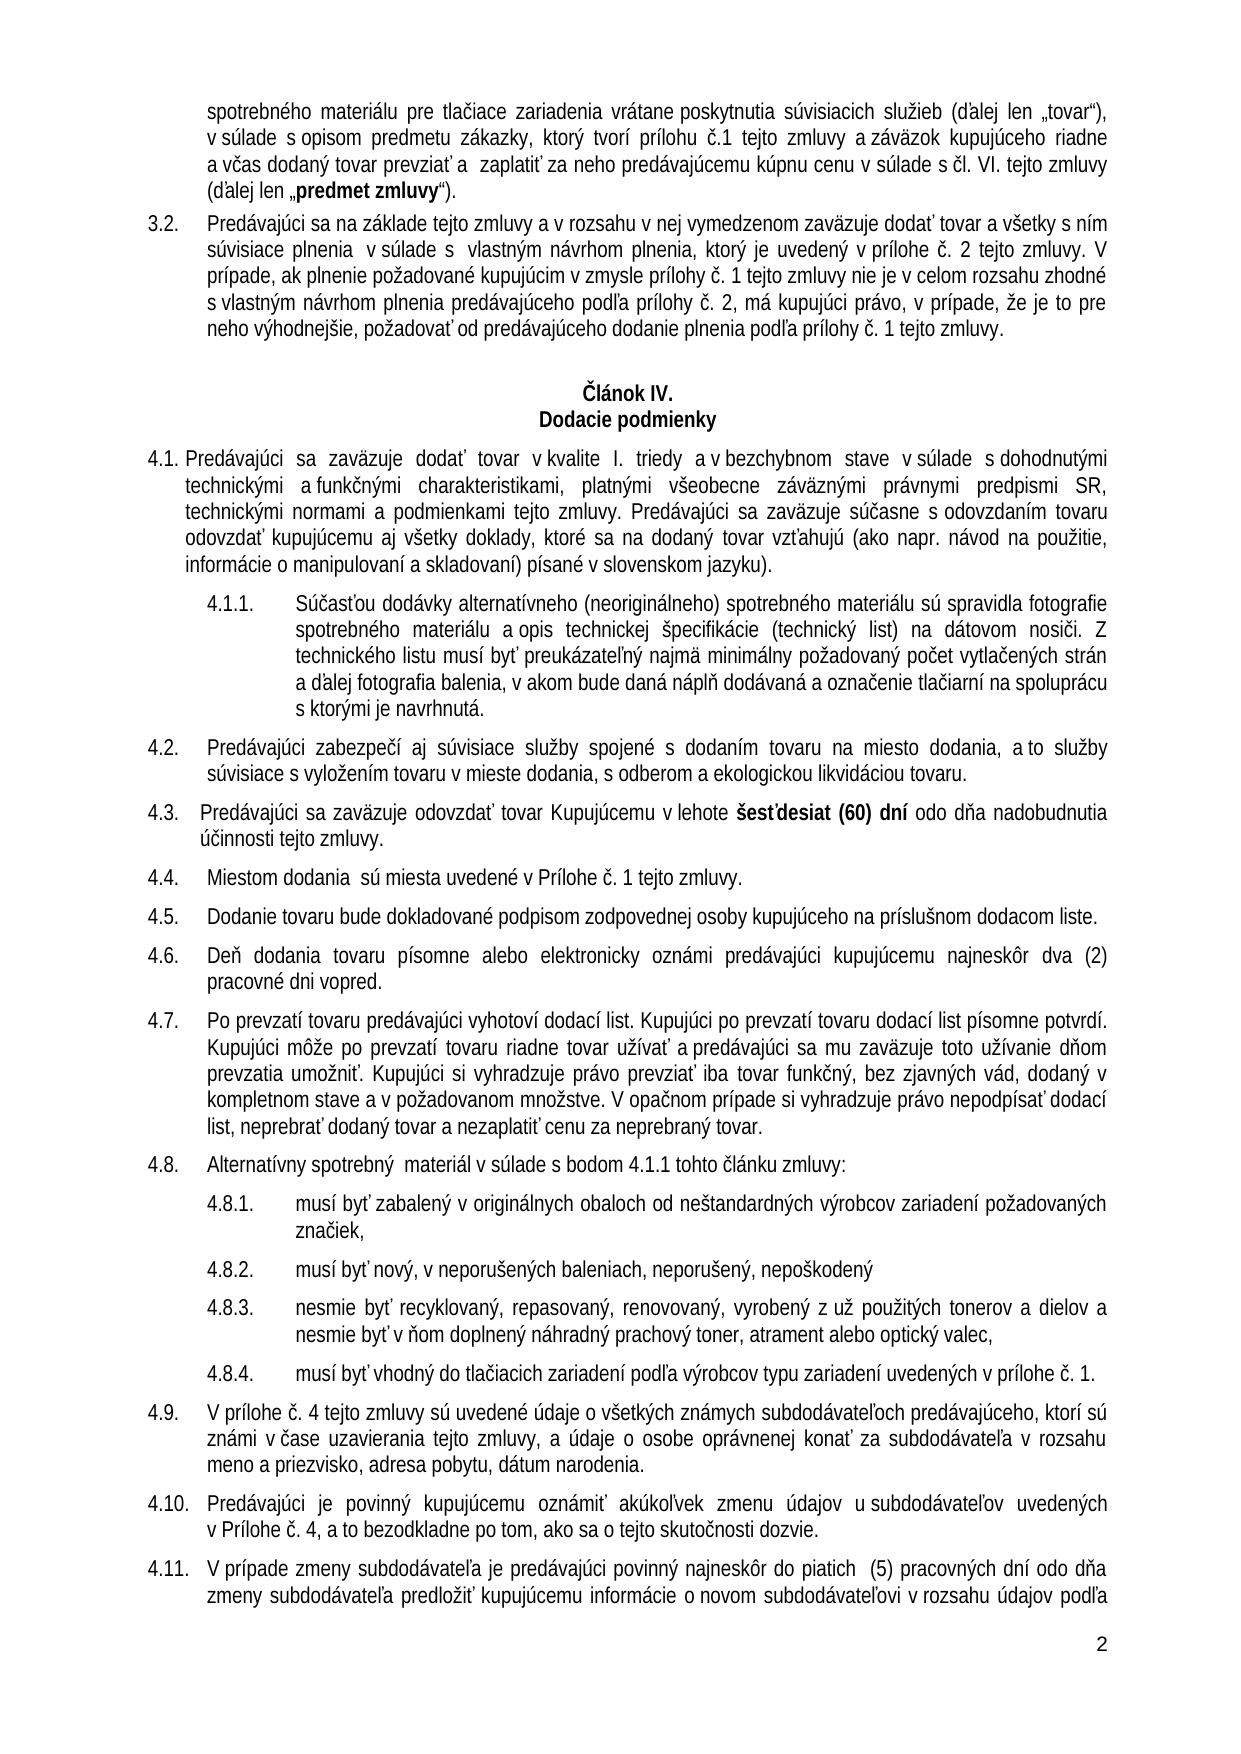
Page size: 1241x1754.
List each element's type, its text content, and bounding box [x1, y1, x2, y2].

list Predávajúci sa zaväzuje dodať tovar v kvalite I. triedy a v bezchybnom stave v súlade s dohodnutými technickými a funkčnými charakteristikami, platnými všeobecne záväznými právnymi predpismi SR, technickými normami a podmienkami tejto zmluvy. Predávajúci sa zaväzuje súčasne s odovzdaním tovaru odovzdať kupujúcemu aj všetky doklady, ktoré sa na dodaný tovar vzťahujú (ako napr. návod na použitie, informácie o manipulovaní a skladovaní) písané v slovenskom jazyku). [148, 445, 1107, 577]
list Predávajúci sa na základe tejto zmluvy a v rozsahu v nej vymedzenom zaväzuje dodať tovar a všetky s ním súvisiace plnenia v súlade s vlastným návrhom plnenia, ktorý je uvedený v prílohe č. 2 tejto zmluvy. V prípade, ak plnenie požadované kupujúcim v zmysle prílohy č. 1 tejto zmluvy nie je v celom rozsahu zhodné s vlastným návrhom plnenia predávajúceho podľa prílohy č. 2, má kupujúci právo, v prípade, že je to pre neho výhodnejšie, požadovať od predávajúceho dodanie plnenia podľa prílohy č. 1 tejto zmluvy. [148, 209, 1107, 341]
list Súčasťou dodávky alternatívneho (neoriginálneho) spotrebného materiálu sú spravidla fotografie spotrebného materiálu a opis technickej špecifikácie (technický list) na dátovom nosiči. Z technického listu musí byť preukázateľný najmä minimálny požadovaný počet vytlačených strán a ďalej fotografia balenia, v akom bude daná náplň dodávaná a označenie tlačiarní na spoluprácu s ktorými je navrhnutá. [207, 589, 1107, 721]
text Článok IV. [148, 380, 1107, 406]
text Dodacie podmienky [148, 406, 1107, 433]
list Po prevzatí tovaru predávajúci vyhotoví dodací list. Kupujúci po prevzatí tovaru dodací list písomne potvrdí. Kupujúci môže po prevzatí tovaru riadne tovar užívať a predávajúci sa mu zaväzuje toto užívanie dňom prevzatia umožniť. Kupujúci si vyhradzuje právo prevziať iba tovar funkčný, bez zjavných vád, dodaný v kompletnom stave a v požadovanom množstve. V opačnom prípade si vyhradzuje právo nepodpísať dodací list, neprebrať dodaný tovar a nezaplatiť cenu za neprebraný tovar. [148, 1007, 1107, 1139]
list Dodanie tovaru bude dokladované podpisom zodpovednej osoby kupujúceho na príslušnom dodacom liste. [148, 903, 1107, 929]
list Predávajúci zabezpečí aj súvisiace služby spojené s dodaním tovaru na miesto dodania, a to služby súvisiace s vyložením tovaru v mieste dodania, s odberom a ekologickou likvidáciou tovaru. [148, 734, 1107, 787]
list V prílohe č. 4 tejto zmluvy sú uvedené údaje o všetkých známych subdodávateľoch predávajúceho, ktorí sú známi v čase uzavierania tejto zmluvy, a údaje o osobe oprávnenej konať za subdodávateľa v rozsahu meno a priezvisko, adresa pobytu, dátum narodenia. [148, 1398, 1107, 1477]
list Miestom dodania sú miesta uvedené v Prílohe č. 1 tejto zmluvy. [148, 864, 1107, 891]
list musí byť nový, v neporušených baleniach, neporušený, nepoškodený [207, 1256, 1107, 1282]
list Predávajúci sa zaväzuje odovzdať tovar Kupujúcemu v lehote šesťdesiat (60) dní odo dňa nadobudnutia účinnosti tejto zmluvy. [148, 799, 1107, 852]
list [148, 1555, 1107, 1608]
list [148, 98, 1107, 203]
list nesmie byť recyklovaný, repasovaný, renovovaný, vyrobený z už použitých tonerov a dielov a nesmie byť v ňom doplnený náhradný prachový toner, atrament alebo optický valec, [207, 1294, 1107, 1347]
list musí byť vhodný do tlačiacich zariadení podľa výrobcov typu zariadení uvedených v prílohe č. 1. [207, 1359, 1107, 1386]
list Alternatívny spotrebný materiál v súlade s bodom 4.1.1 tohto článku zmluvy: [148, 1151, 1107, 1178]
list musí byť zabalený v originálnych obaloch od neštandardných výrobcov zariadení požadovaných značiek, [207, 1190, 1107, 1243]
list Predávajúci je povinný kupujúcemu oznámiť akúkoľvek zmenu údajov u subdodávateľov uvedených v Prílohe č. 4, a to bezodkladne po tom, ako sa o tejto skutočnosti dozvie. [148, 1490, 1107, 1543]
list Deň dodania tovaru písomne alebo elektronicky oznámi predávajúci kupujúcemu najneskôr dva (2) pracovné dni vopred. [148, 942, 1107, 995]
